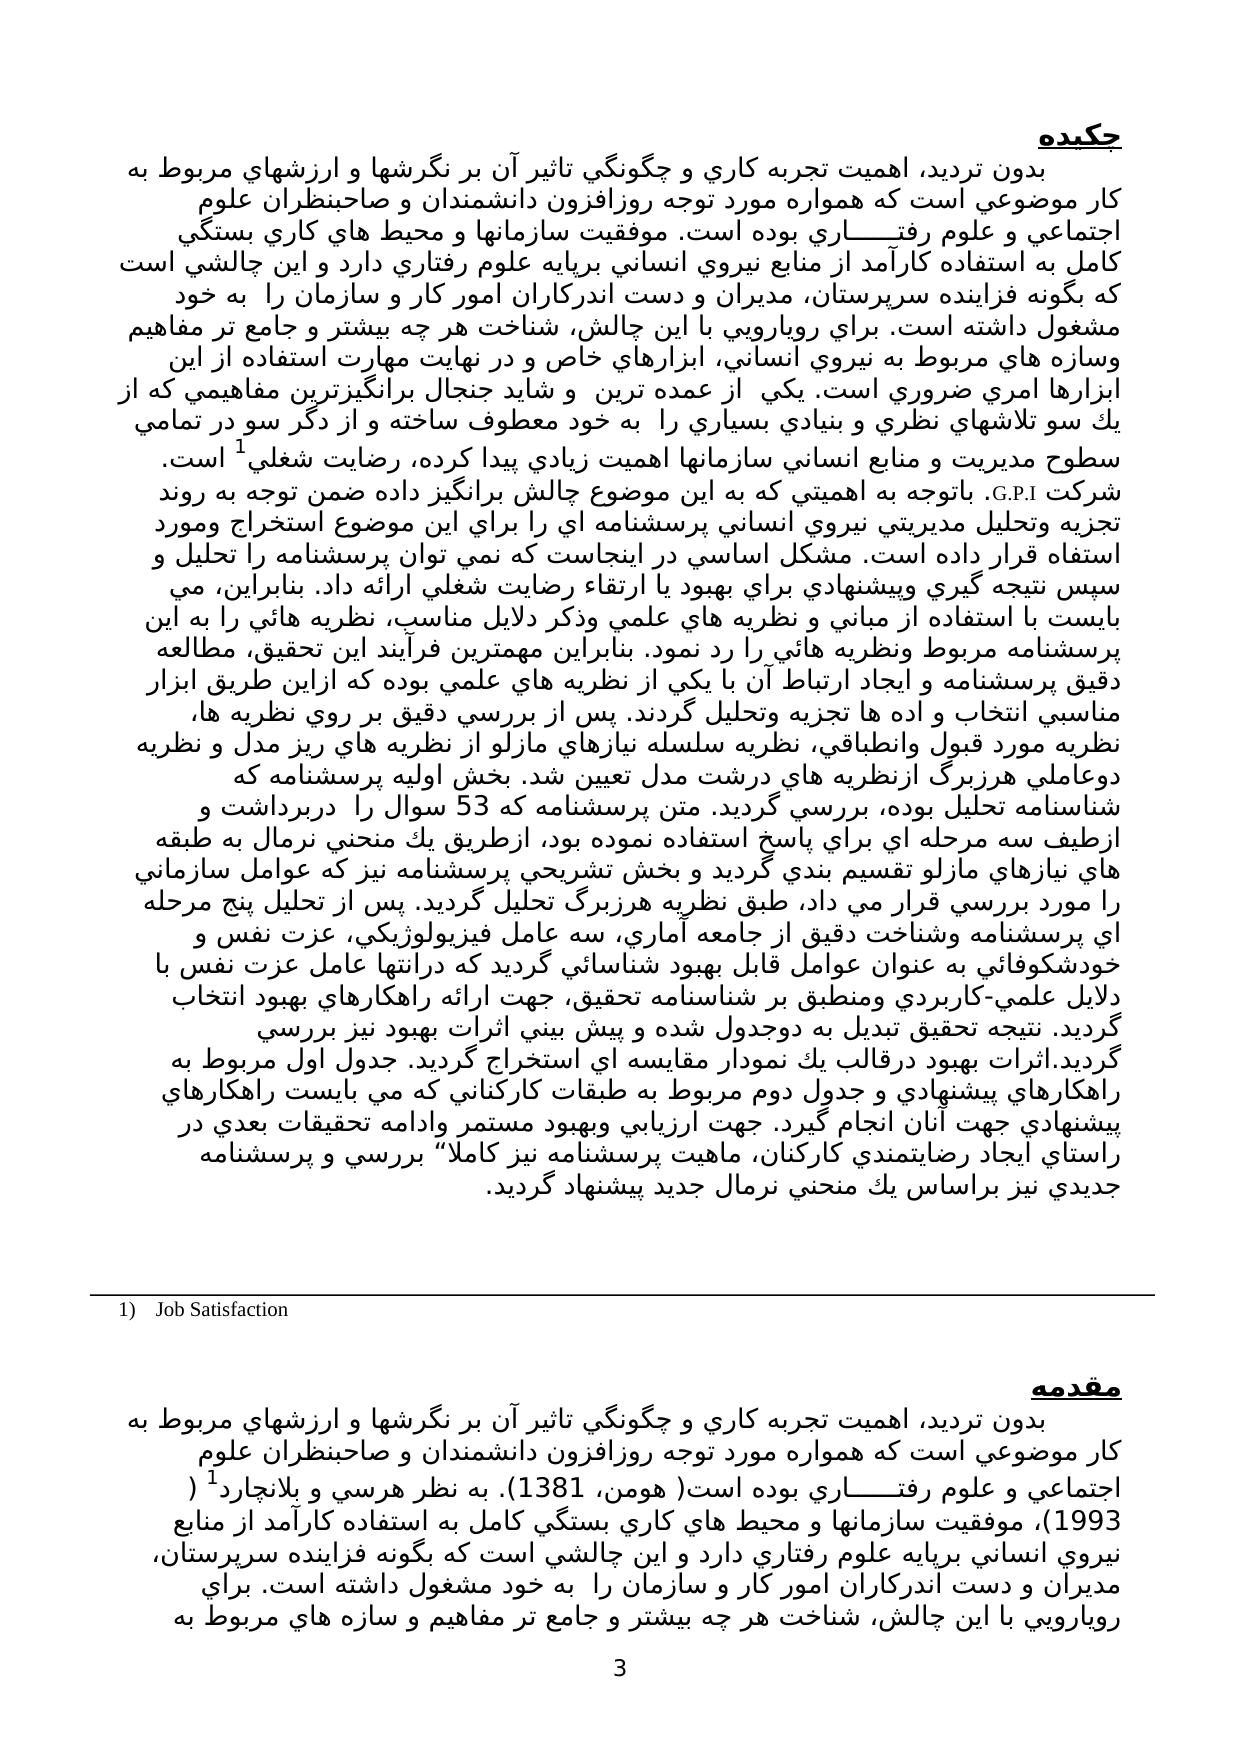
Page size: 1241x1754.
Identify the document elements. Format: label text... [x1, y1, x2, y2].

subtitle مقدمه [118, 1369, 1122, 1403]
subtitle چكيده [118, 118, 1122, 152]
text بدون ترديد، اهميت تجربه كاري و چگونگي تاثير آن بر نگرشها و ارزشهاي مربوط به كار موضوعي است كه همواره مورد توجه روزافزون دانشمندان و صاحبنظران علوم اجتماعي و علوم رفتــــــاري بوده است. موفقيت سازمانها و محيط هاي كاري بستگي كامل به استفاده كارآمد از منابع نيروي انساني برپايه علوم رفتاري دارد و اين چالشي است كه بگونه فزاينده سرپرستان، مديران و دست اندركاران امور كار و سازمان را به خود مشغول داشته است. براي رويارويي با اين چالش، شناخت هر چه بيشتر و جامع تر مفاهيم وسازه هاي مربوط به نيروي انساني، ابزارهاي خاص و در نهايت مهارت استفاده از اين ابزارها امري ضروري است. يكي از عمده ترين و شايد جنجال برانگيزترين مفاهيمي كه از يك سو تلاشهاي نظري و بنيادي بسياري را به خود معطوف ساخته و از دگر سو در تمامي سطوح مديريت و منابع انساني سازمانها اهميت زيادي پيدا كرده، رضايت شغلي1 است. شركت G.P.I. باتوجه به اهميتي كه به اين موضوع چالش برانگيز داده ضمن توجه به روند تجزيه وتحليل مديريتي نيروي انساني پرسشنامه اي را براي اين موضوع استخراج ومورد استفاه قرار داده است. مشكل اساسي در اينجاست كه نمي توان پرسشنامه را تحليل و سپس نتيجه گيري وپيشنهادي براي بهبود يا ارتقاء رضايت شغلي ارائه داد. بنابراين، مي بايست با استفاده از مباني و نظريه هاي علمي وذكر دلايل مناسب، نظريه هائي را به اين پرسشنامه مربوط ونظريه هائي را رد نمود. بنابراين مهمترين فرآيند اين تحقيق، مطالعه دقيق پرسشنامه و ايجاد ارتباط آن با يكي از نظريه هاي علمي بوده كه ازاين طريق ابزار مناسبي انتخاب و اده ها تجزيه وتحليل گردند. پس از بررسي دقيق بر روي نظريه ها، نظريه مورد قبول وانطباقي، نظريه سلسله نيازهاي مازلو از نظريه هاي ريز مدل و نظريه دوعاملي هرزبرگ ازنظريه هاي درشت مدل تعيين شد. بخش اوليه پرسشنامه كه شناسنامه تحليل بوده، بررسي گرديد. متن پرسشنامه كه 53 سوال را دربرداشت و ازطيف سه مرحله اي براي پاسخ استفاده نموده بود، ازطريق يك منحني نرمال به طبقه هاي نيازهاي مازلو تقسيم بندي گرديد و بخش تشريحي پرسشنامه نيز كه عوامل سازماني را مورد بررسي قرار مي داد، طبق نظريه هرزبرگ تحليل گرديد. پس از تحليل پنج مرحله اي پرسشنامه وشناخت دقيق از جامعه آماري، سه عامل فيزيولوژيكي، عزت نفس و خودشكوفائي به عنوان عوامل قابل بهبود شناسائي گرديد كه درانتها عامل عزت نفس با دلايل علمي-كاربردي ومنطبق بر شناسنامه تحقيق، جهت ارائه راهكارهاي بهبود انتخاب گرديد. نتيجه تحقيق تبديل به دوجدول شده و پيش بيني اثرات بهبود نيز بررسي گرديد.اثرات بهبود درقالب يك نمودار مقايسه اي استخراج گرديد. جدول اول مربوط به راهكارهاي پيشنهادي و جدول دوم مربوط به طبقات كاركناني كه مي بايست راهكارهاي پيشنهادي جهت آنان انجام گيرد. جهت ارزيابي وبهبود مستمر وادامه تحقيقات بعدي در راستاي ايجاد رضايتمندي كاركنان، ماهيت پرسشنامه نيز كاملا“ بررسي و پرسشنامه جديدي نيز براساس يك منحني نرمال جديد پيشنهاد گرديد. [118, 152, 1122, 1201]
list Job Satisfaction [118, 1297, 1122, 1321]
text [118, 1403, 1122, 1632]
